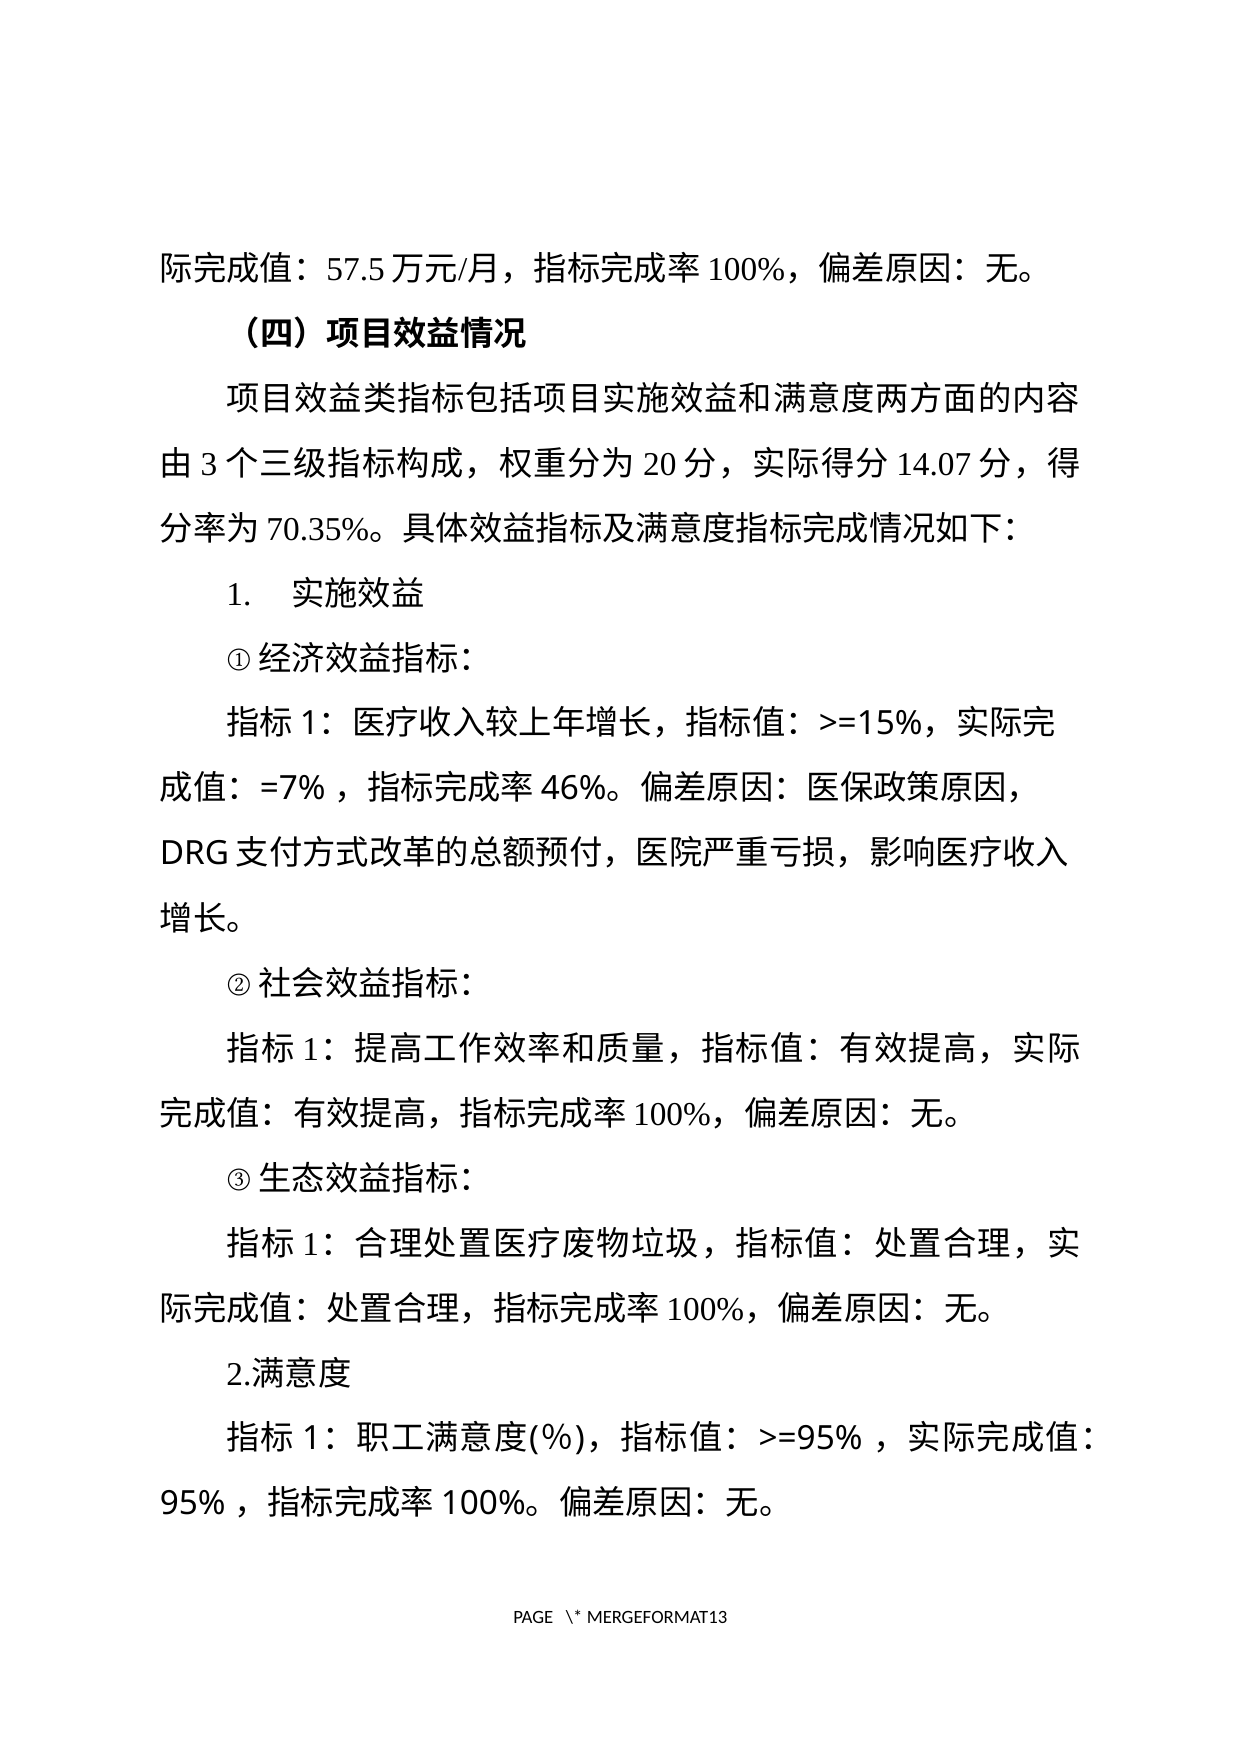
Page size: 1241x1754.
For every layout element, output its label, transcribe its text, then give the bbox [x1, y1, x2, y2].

text 指标1：职工满意度(％)，指标值：>=95% ，实际完成值：95% ，指标完成率100%。偏差原因：无。 [159, 1403, 1081, 1533]
list 实施效益 [159, 558, 1081, 623]
text 指标1：医疗收入较上年增长，指标值：>=15%，实际完成值：=7% ，指标完成率46%。偏差原因：医保政策原因，DRG支付方式改革的总额预付，医院严重亏损，影响医疗收入增长。 [159, 688, 1081, 948]
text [159, 233, 1081, 298]
text ③生态效益指标： [159, 1143, 1081, 1208]
text 项目效益类指标包括项目实施效益和满意度两方面的内容，由3个三级指标构成，权重分为20分，实际得分14.07分，得分率为70.35%。具体效益指标及满意度指标完成情况如下： [159, 363, 1081, 558]
text 指标1：合理处置医疗废物垃圾，指标值：处置合理，实际完成值：处置合理，指标完成率100%，偏差原因：无。 [159, 1208, 1081, 1338]
list ①经济效益指标： [159, 623, 1081, 688]
list 项目效益情况 [159, 298, 1081, 363]
text 指标1：提高工作效率和质量，指标值：有效提高，实际完成值：有效提高，指标完成率100%，偏差原因：无。 [159, 1013, 1081, 1143]
text ②社会效益指标： [159, 948, 1081, 1013]
text 2.满意度 [159, 1338, 1081, 1403]
